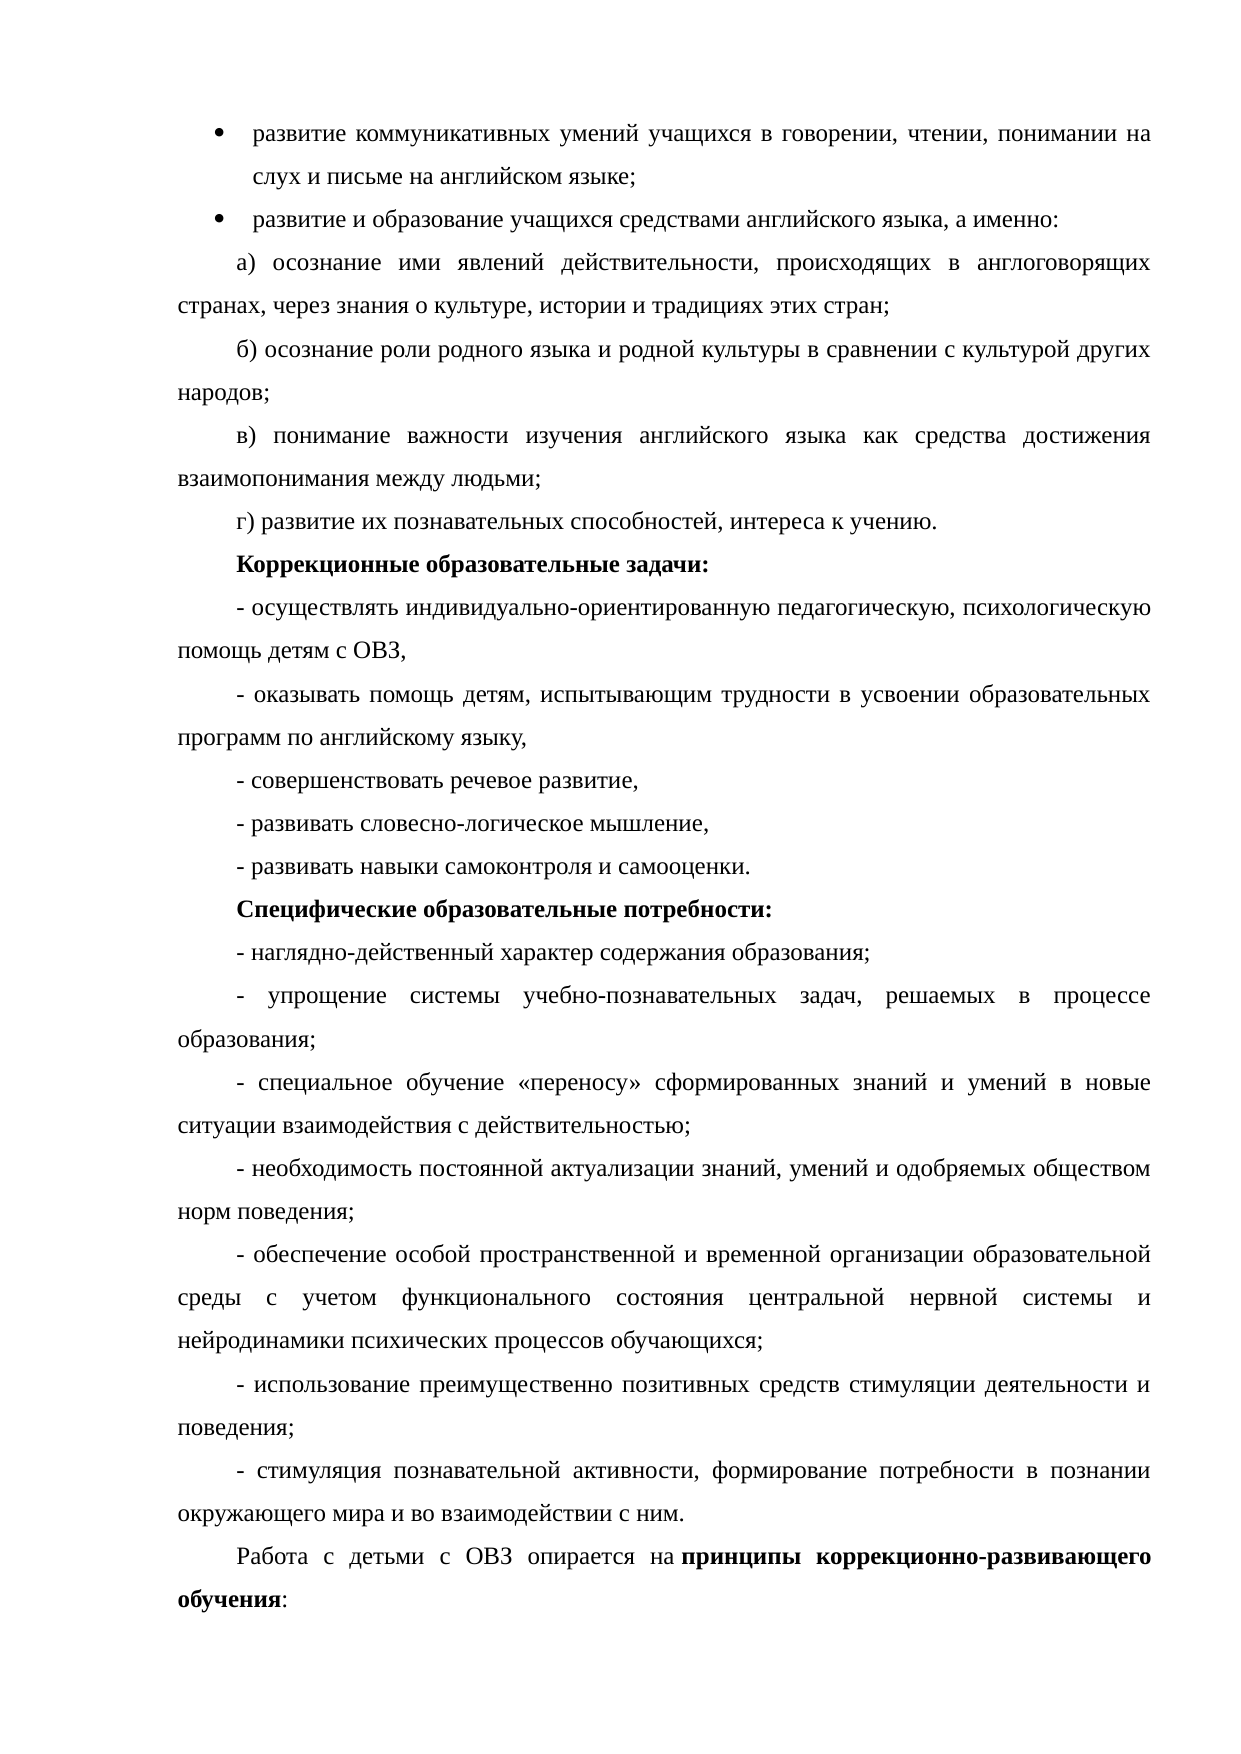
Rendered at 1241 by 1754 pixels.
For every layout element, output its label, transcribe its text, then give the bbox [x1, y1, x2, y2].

list развитие и образование учащихся средствами английского языка, а именно: [215, 204, 1152, 233]
text - специальное обучение «переносу» сформированных знаний и умений в новые ситуации взаимодействия с действительностью; [177, 1067, 1152, 1139]
text - развивать навыки самоконтроля и самооценки. [177, 851, 1152, 880]
text - обеспечение особой пространственной и временной организации образовательной среды с учетом функционального состояния центральной нервной системы и нейродинамики психических процессов обучающихся; [177, 1239, 1152, 1354]
text Работа с детьми с ОВЗ опирается на принципы коррекционно-развивающего обучения: [177, 1541, 1152, 1613]
text - стимуляция познавательной активности, формирование потребности в познании окружающего мира и во взаимодействии с ним. [177, 1455, 1152, 1527]
text - совершенствовать речевое развитие, [177, 765, 1152, 794]
text Специфические образовательные потребности: [177, 894, 1152, 923]
text - наглядно-действенный характер содержания образования; [177, 937, 1152, 966]
text - упрощение системы учебно-познавательных задач, решаемых в процессе образования; [177, 981, 1152, 1052]
text б) осознание роли родного языка и родной культуры в сравнении с культурой других народов; [177, 334, 1152, 406]
text - оказывать помощь детям, испытывающим трудности в усвоении образовательных программ по английскому языку, [177, 679, 1152, 751]
text - необходимость постоянной актуализации знаний, умений и одобряемых обществом норм поведения; [177, 1153, 1152, 1225]
text - осуществлять индивидуально-ориентированную педагогическую, психологическую помощь детям с ОВЗ, [177, 592, 1152, 664]
text г) развитие их познавательных способностей, интереса к учению. [177, 506, 1152, 535]
text Коррекционные образовательные задачи: [177, 549, 1152, 578]
text в) понимание важности изучения английского языка как средства достижения взаимопонимания между людьми; [177, 420, 1152, 492]
text - развивать словесно-логическое мышление, [177, 808, 1152, 837]
text а) осознание ими явлений действительности, происходящих в англоговорящих странах, через знания о культуре, истории и традициях этих стран; [177, 247, 1152, 319]
list развитие коммуникативных умений учащихся в говорении, чтении, понимании на слух и письме на английском языке; [215, 118, 1152, 190]
text - использование преимущественно позитивных средств стимуляции деятельности и поведения; [177, 1369, 1152, 1441]
